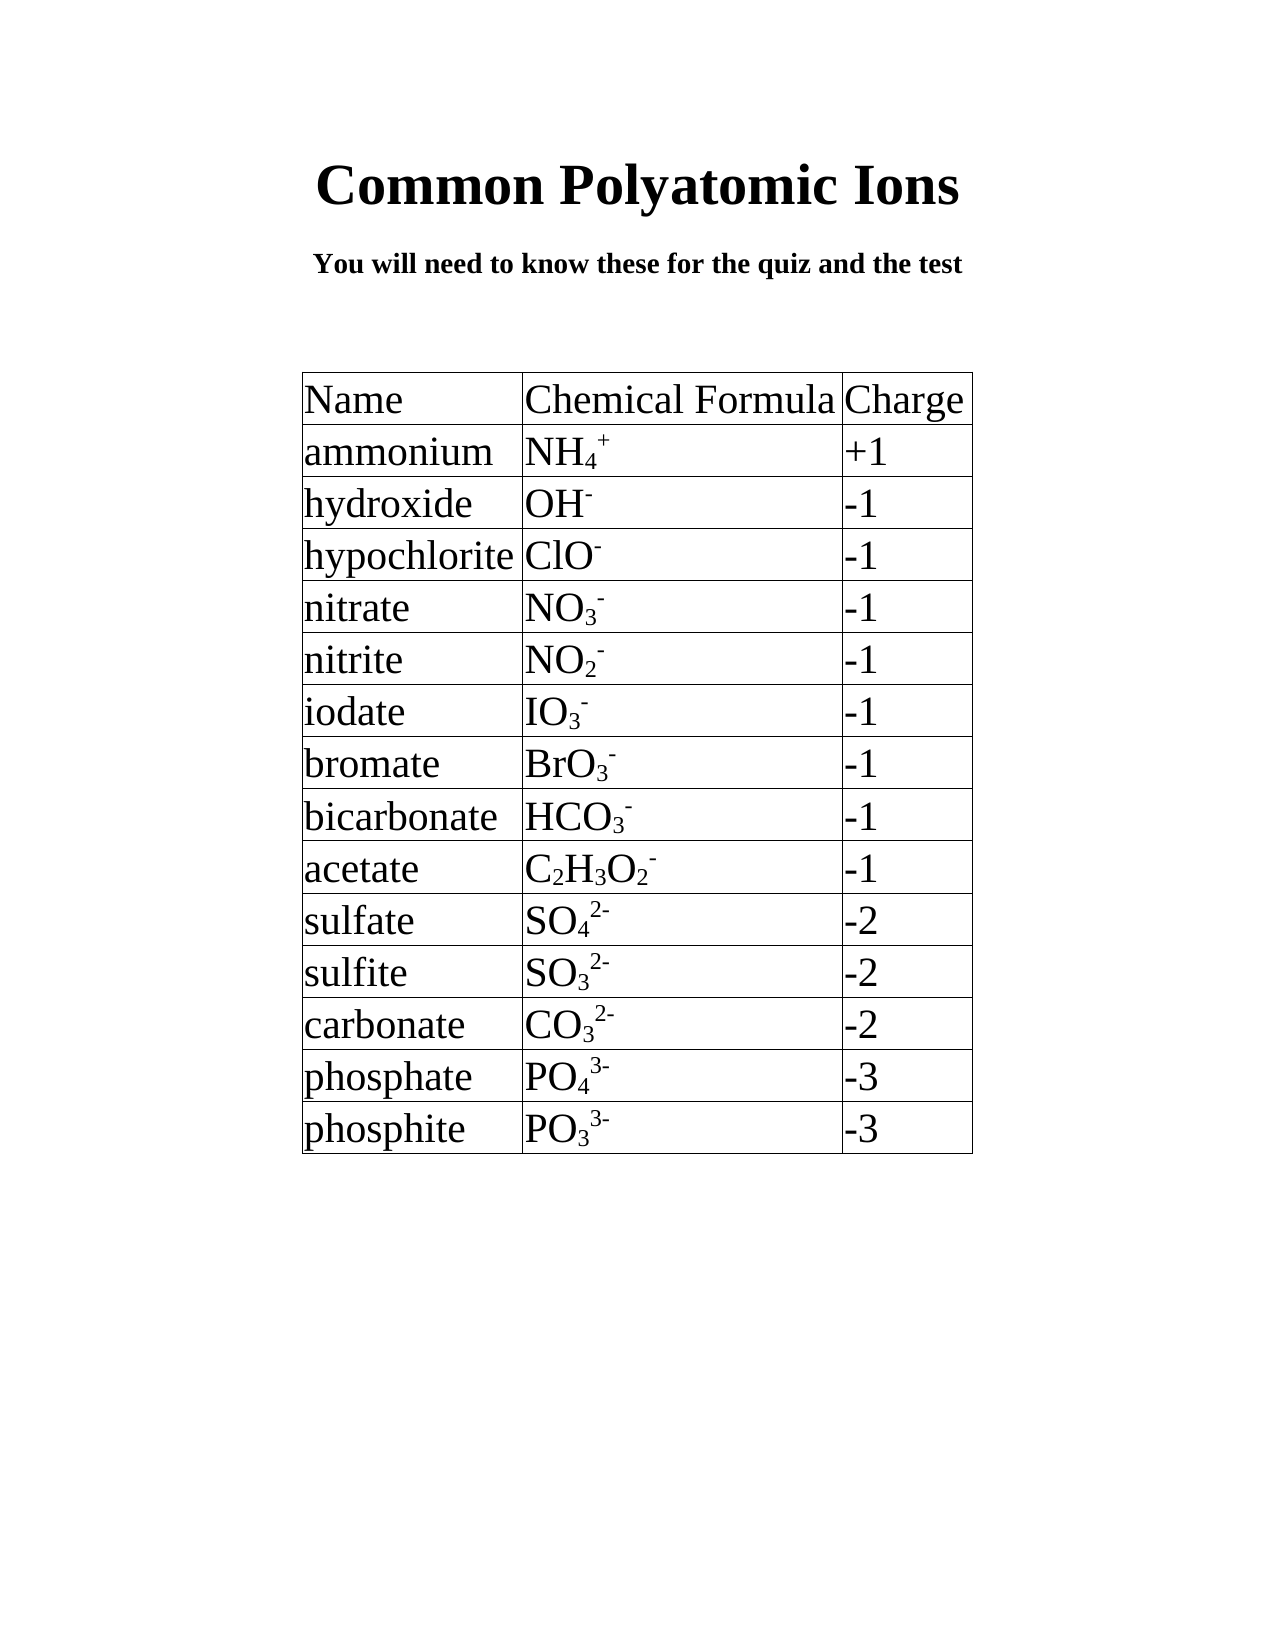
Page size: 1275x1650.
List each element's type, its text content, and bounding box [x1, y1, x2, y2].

table_header Charge [843, 373, 972, 424]
table_cell hydroxide [303, 477, 522, 528]
table_cell -1 [843, 685, 972, 736]
text Common Polyatomic Ions [150, 150, 1125, 217]
table_cell hypochlorite [303, 529, 522, 580]
table_header Name [303, 373, 522, 424]
table_cell acetate [303, 841, 522, 892]
table_cell ClO- [523, 529, 842, 580]
text You will need to know these for the quiz and the test [150, 246, 1125, 280]
table_cell SO42- [523, 894, 842, 944]
table_cell carbonate [303, 998, 522, 1049]
table_cell bromate [303, 737, 522, 788]
table_cell -1 [843, 633, 972, 684]
table_cell +1 [843, 425, 972, 476]
table_cell bicarbonate [303, 789, 522, 840]
table_cell SO32- [523, 946, 842, 997]
table_cell NO2- [523, 633, 842, 684]
table_cell HCO3- [523, 789, 842, 840]
table_cell ammonium [303, 425, 522, 476]
table_cell phosphite [303, 1102, 522, 1153]
table_cell OH- [523, 477, 842, 528]
table_cell -3 [843, 1102, 972, 1153]
table_cell phosphate [303, 1050, 522, 1101]
table_cell -1 [843, 529, 972, 580]
table_cell PO43- [523, 1050, 842, 1101]
table_cell BrO3- [523, 737, 842, 788]
table_cell NO3- [523, 581, 842, 632]
table_cell nitrate [303, 581, 522, 632]
table_cell -1 [843, 581, 972, 632]
table_cell -2 [843, 998, 972, 1049]
table_cell -2 [843, 894, 972, 944]
table_cell -2 [843, 946, 972, 997]
table_cell sulfate [303, 894, 522, 944]
table_cell -1 [843, 477, 972, 528]
table_cell -1 [843, 737, 972, 788]
table_cell CO32- [523, 998, 842, 1049]
table_cell iodate [303, 685, 522, 736]
table_cell sulfite [303, 946, 522, 997]
table_cell NH4+ [523, 425, 842, 476]
table_header Chemical Formula [523, 373, 842, 424]
table_cell nitrite [303, 633, 522, 684]
table_cell -1 [843, 841, 972, 892]
table_cell C2H3O2- [523, 841, 842, 892]
table_cell IO3- [523, 685, 842, 736]
table_cell -3 [843, 1050, 972, 1101]
table_cell PO33- [523, 1102, 842, 1153]
table_cell -1 [843, 789, 972, 840]
